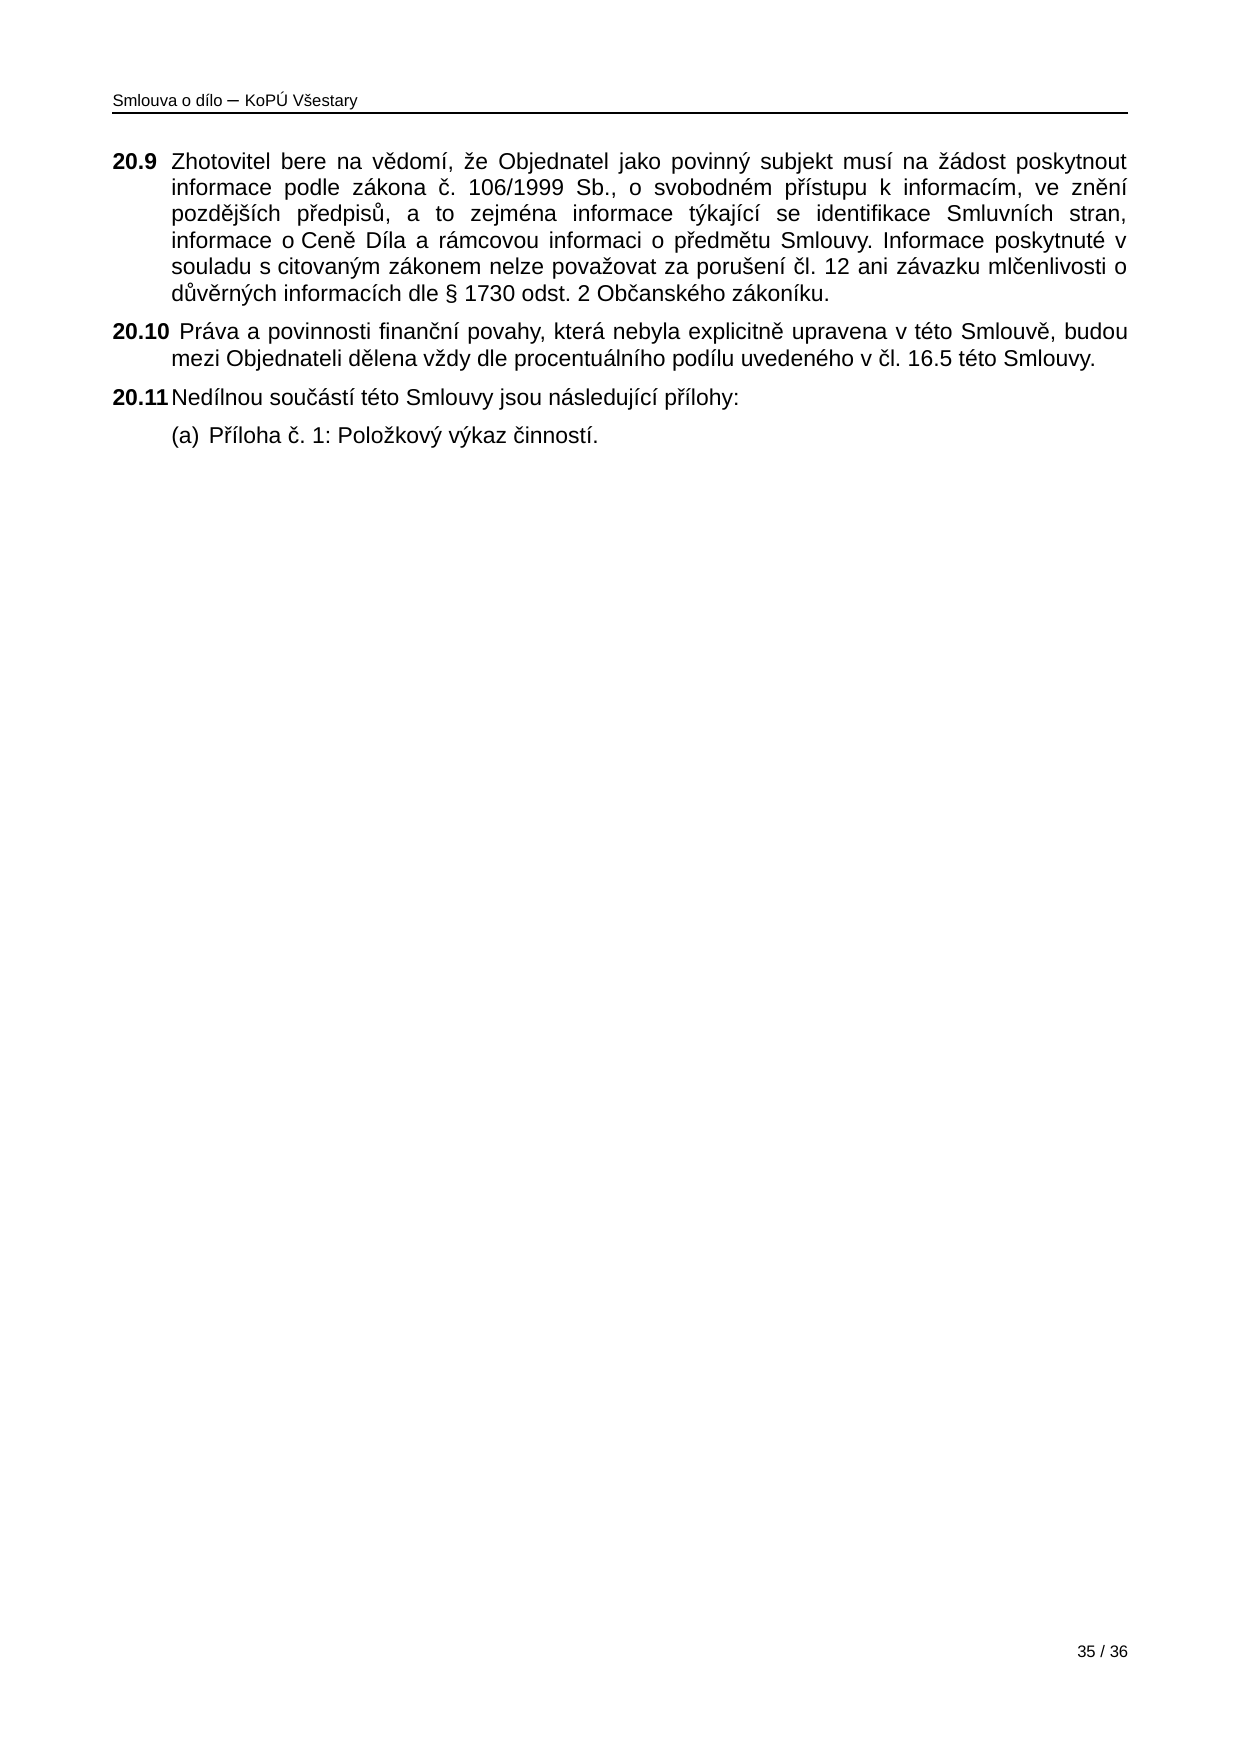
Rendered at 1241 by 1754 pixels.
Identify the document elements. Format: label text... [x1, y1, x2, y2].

list Příloha č. 1: Položkový výkaz činností. [171, 422, 1128, 449]
text Práva a povinnosti finanční povahy, která nebyla explicitně upravena v této Smlouvě, budou mezi Objednateli dělena vždy dle procentuálního podílu uvedeného v čl. 16.5 této Smlouvy. [112, 318, 1128, 371]
text Nedílnou součástí této Smlouvy jsou následující přílohy: [112, 383, 1128, 410]
text Zhotovitel bere na vědomí, že Objednatel jako povinný subjekt musí na žádost poskytnout informace podle zákona č. 106/1999 Sb., o svobodném přístupu k informacím, ve znění pozdějších předpisů, a to zejména informace týkající se identifikace Smluvních stran, informace o Ceně Díla a rámcovou informaci o předmětu Smlouvy. Informace poskytnuté v souladu s citovaným zákonem nelze považovat za porušení čl. 12 ani závazku mlčenlivosti o důvěrných informacích dle § 1730 odst. 2 Občanského zákoníku. [112, 148, 1128, 306]
